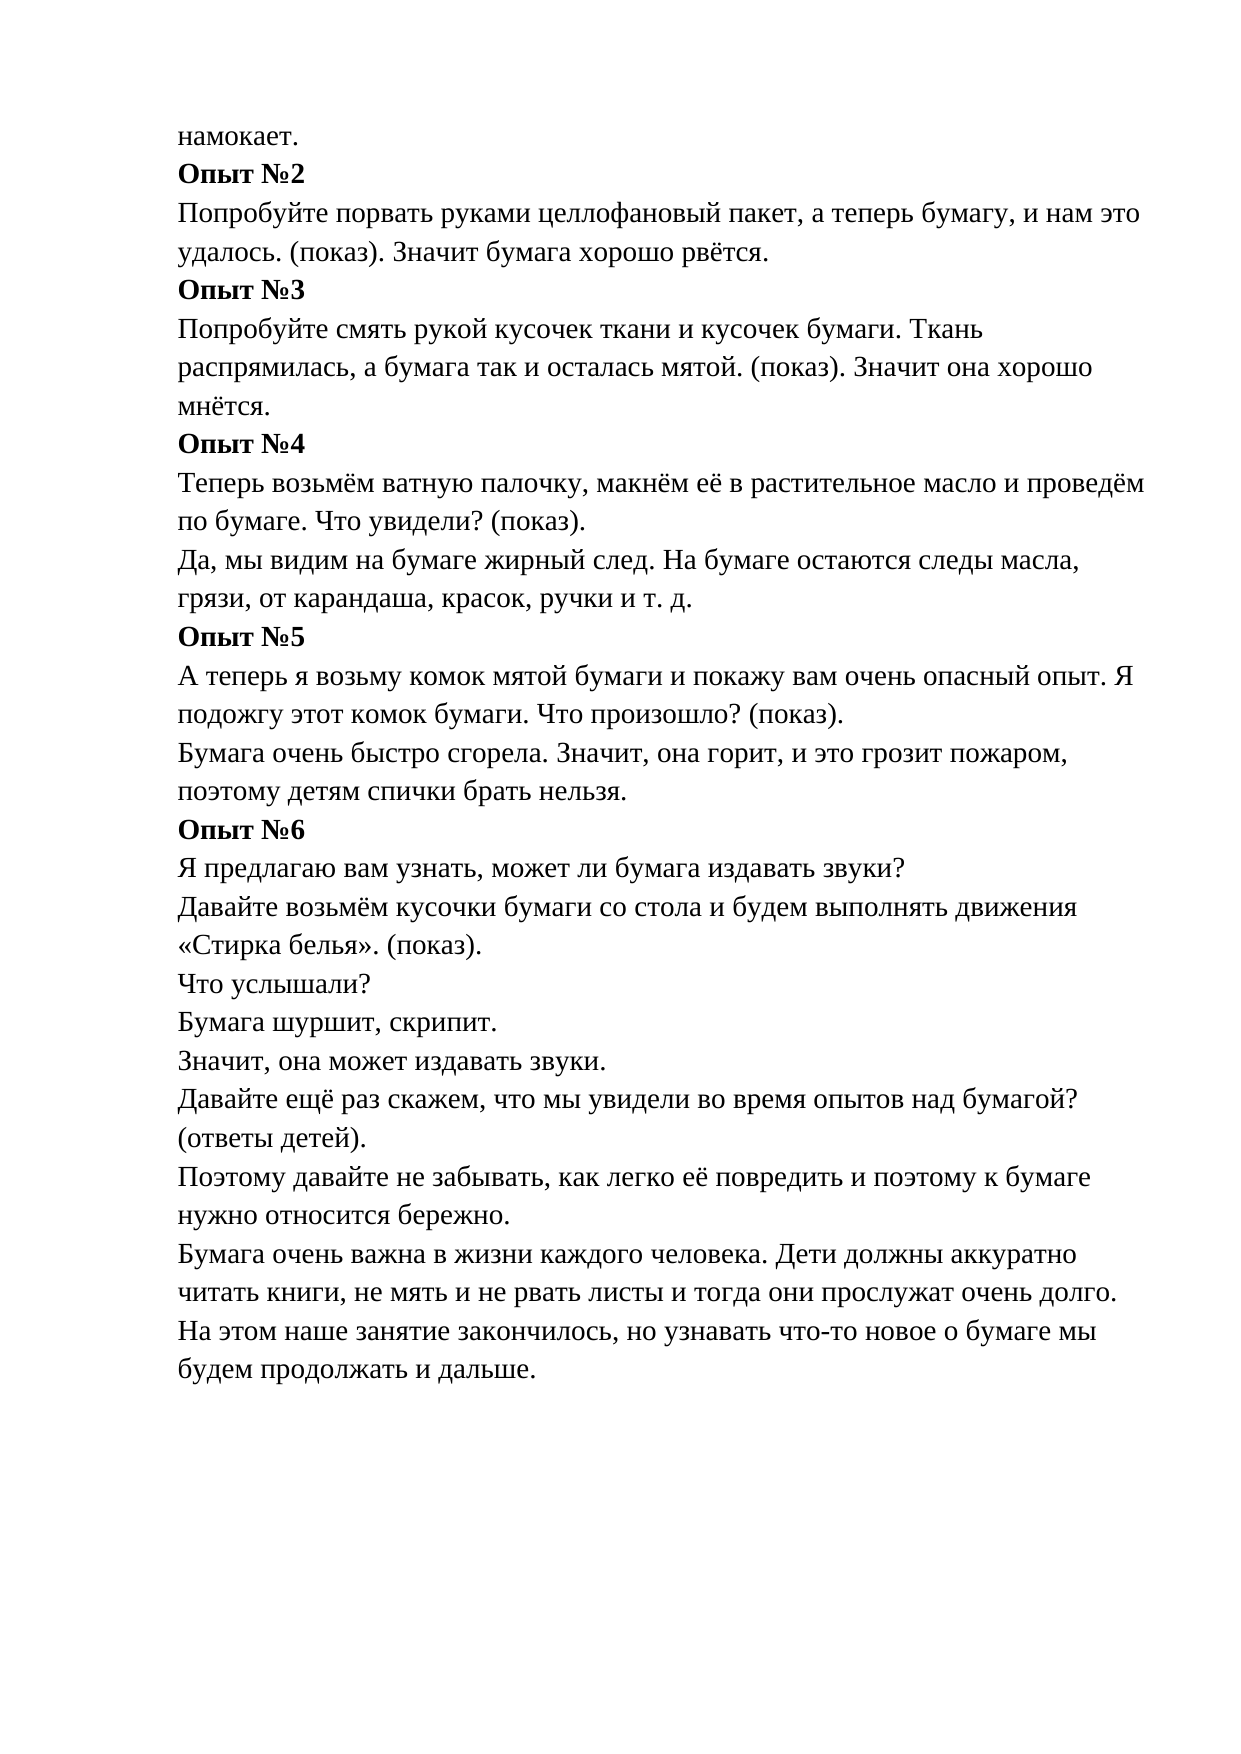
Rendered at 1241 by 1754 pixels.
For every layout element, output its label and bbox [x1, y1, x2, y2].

text [177, 118, 1152, 1385]
